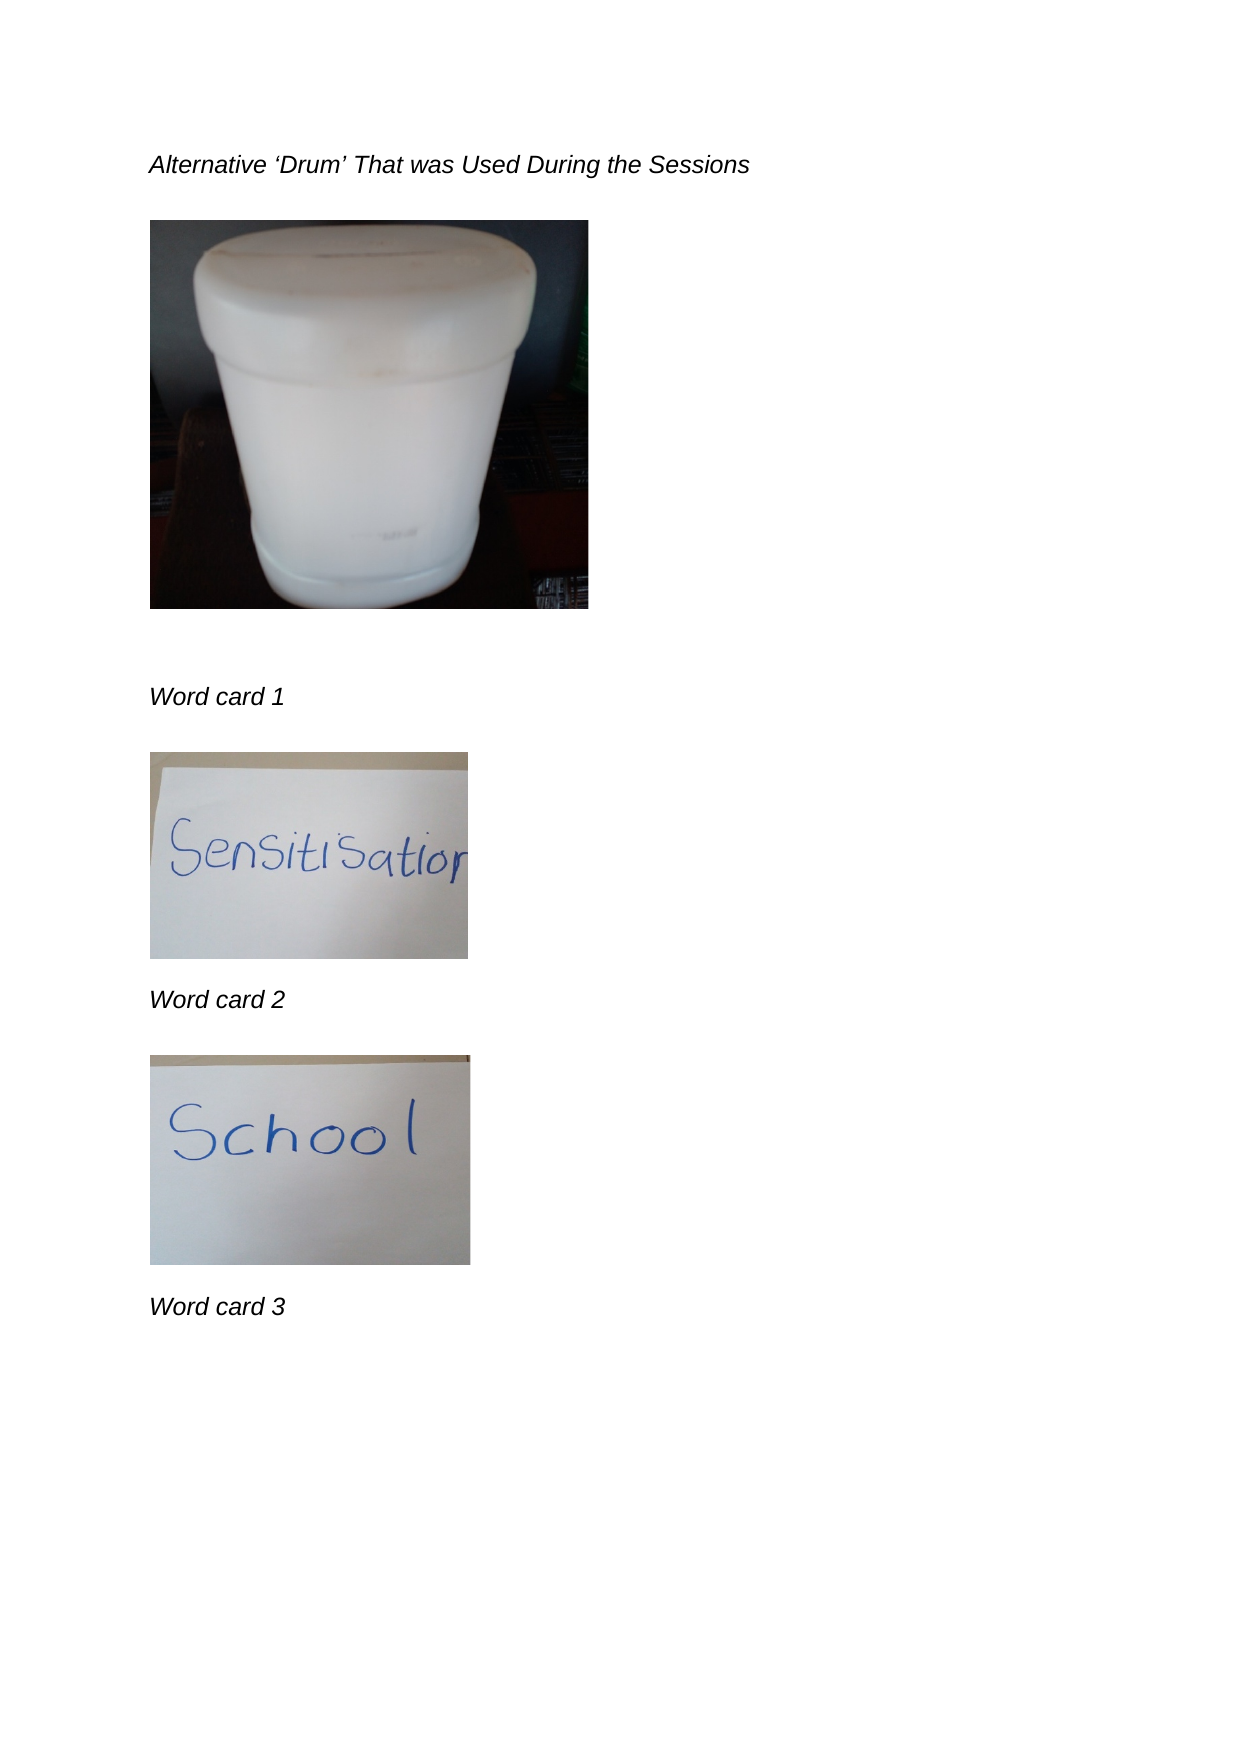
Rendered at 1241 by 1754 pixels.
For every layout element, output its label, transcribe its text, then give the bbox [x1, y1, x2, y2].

picture [150, 220, 589, 609]
picture [150, 1055, 471, 1265]
text Alternative ‘Drum’ That was Used During the Sessions [149, 150, 948, 179]
text Word card 2 [149, 985, 948, 1014]
picture [150, 752, 468, 959]
text Word card 1 [149, 682, 948, 711]
text Word card 3 [149, 1292, 948, 1321]
